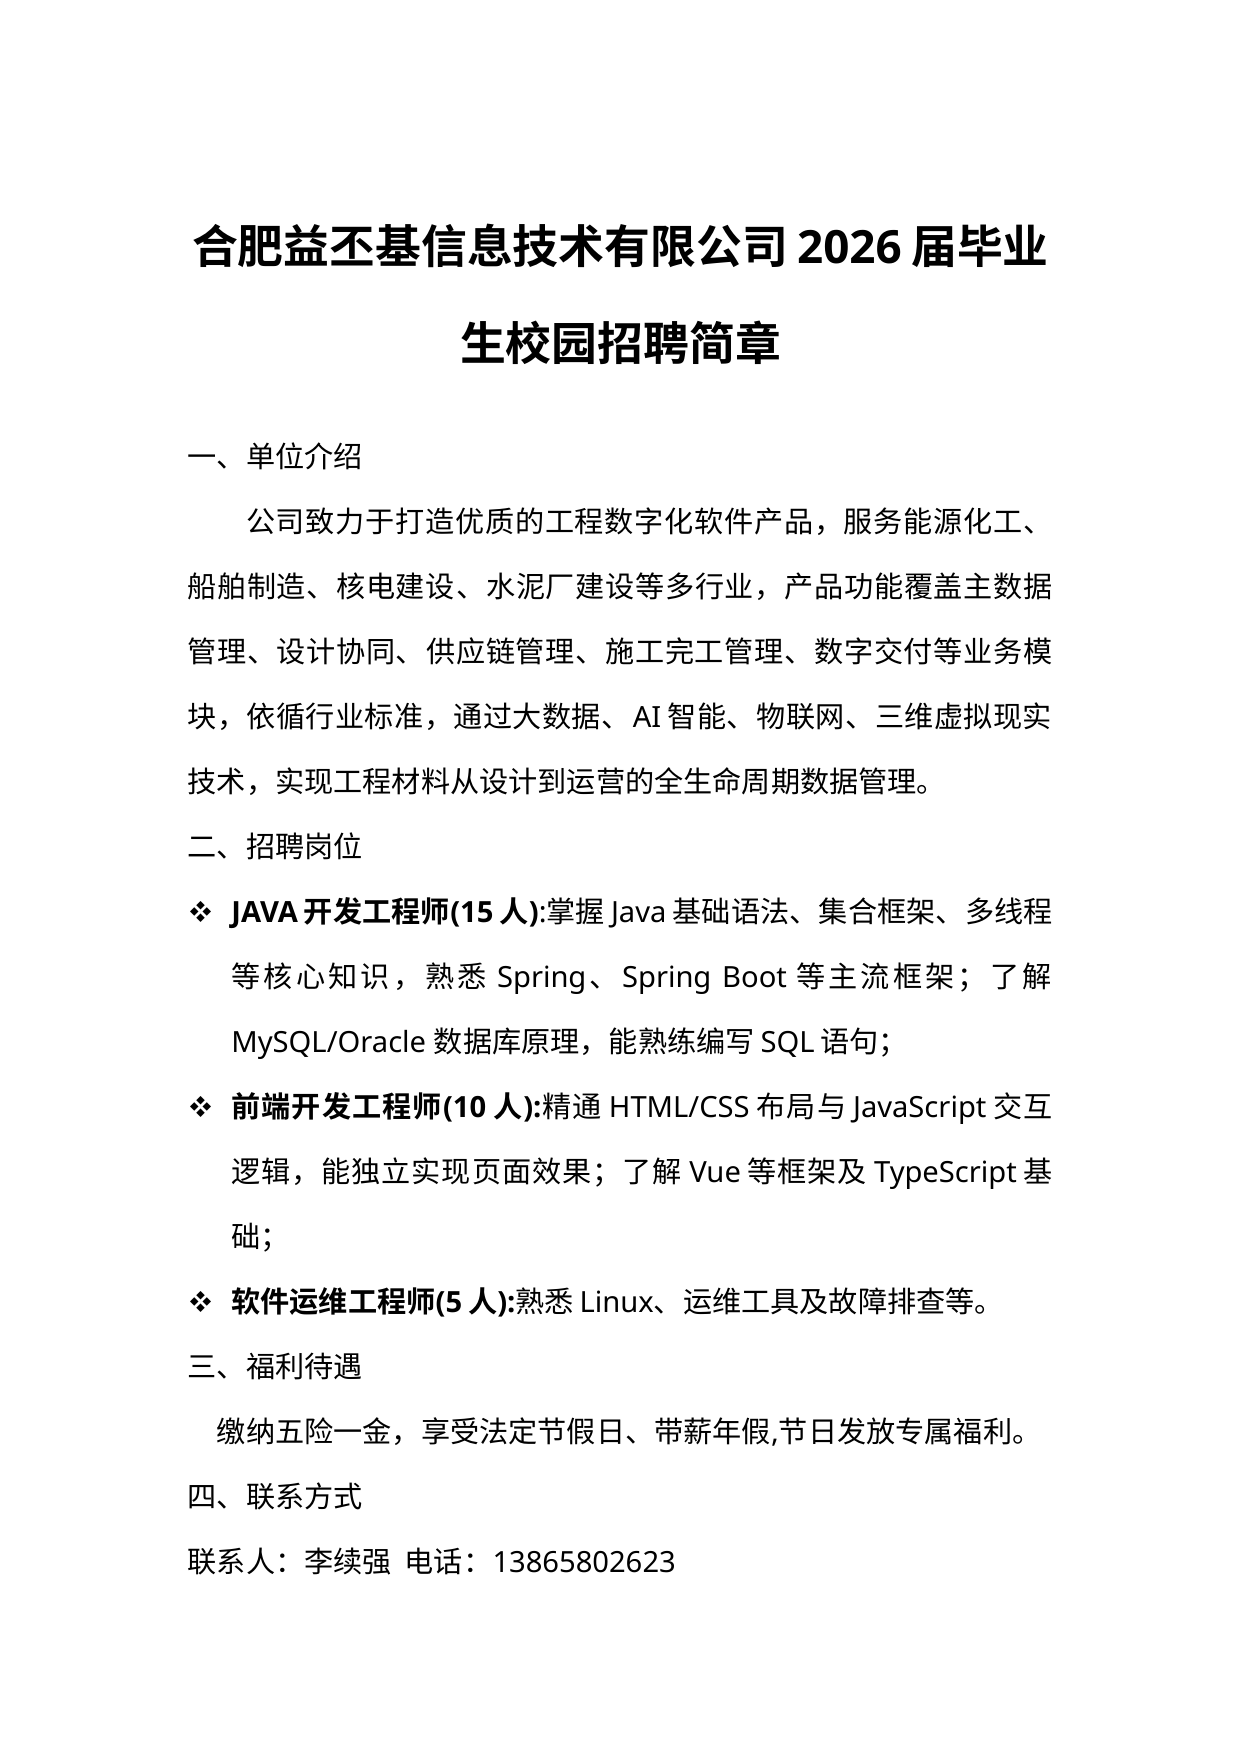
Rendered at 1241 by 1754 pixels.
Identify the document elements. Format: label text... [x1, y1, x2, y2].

text 缴纳五险一金，享受法定节假日、带薪年假,节日发放专属福利。 [187, 1397, 1053, 1462]
list 软件运维工程师(5人):熟悉Linux、运维工具及故障排查等。 [187, 1267, 1053, 1332]
text 联系人：李续强 电话：13865802623 [187, 1527, 1053, 1592]
list JAVA开发工程师(15人):掌握Java基础语法、集合框架、多线程等核心知识，熟悉Spring、Spring Boot等主流框架；了解 MySQL/Oracle 数据库原理，能熟练编写SQL语句； [187, 877, 1053, 1072]
text 三、福利待遇 [187, 1332, 1053, 1397]
text 四、联系方式 [187, 1462, 1053, 1527]
list 前端开发工程师(10人):精通HTML/CSS布局与JavaScript交互逻辑，能独立实现页面效果；了解Vue等框架及TypeScript基础； [187, 1072, 1053, 1267]
text 二、招聘岗位 [187, 812, 1053, 877]
text 合肥益丕基信息技术有限公司2026届毕业生校园招聘简章 [187, 194, 1053, 389]
text 公司致力于打造优质的工程数字化软件产品，服务能源化工、船舶制造、核电建设、水泥厂建设等多行业，产品功能覆盖主数据管理、设计协同、供应链管理、施工完工管理、数字交付等业务模块，依循行业标准，通过大数据、AI智能、物联网、三维虚拟现实技术，实现工程材料从设计到运营的全生命周期数据管理。 [187, 487, 1053, 812]
text 一、单位介绍 [187, 422, 1053, 487]
